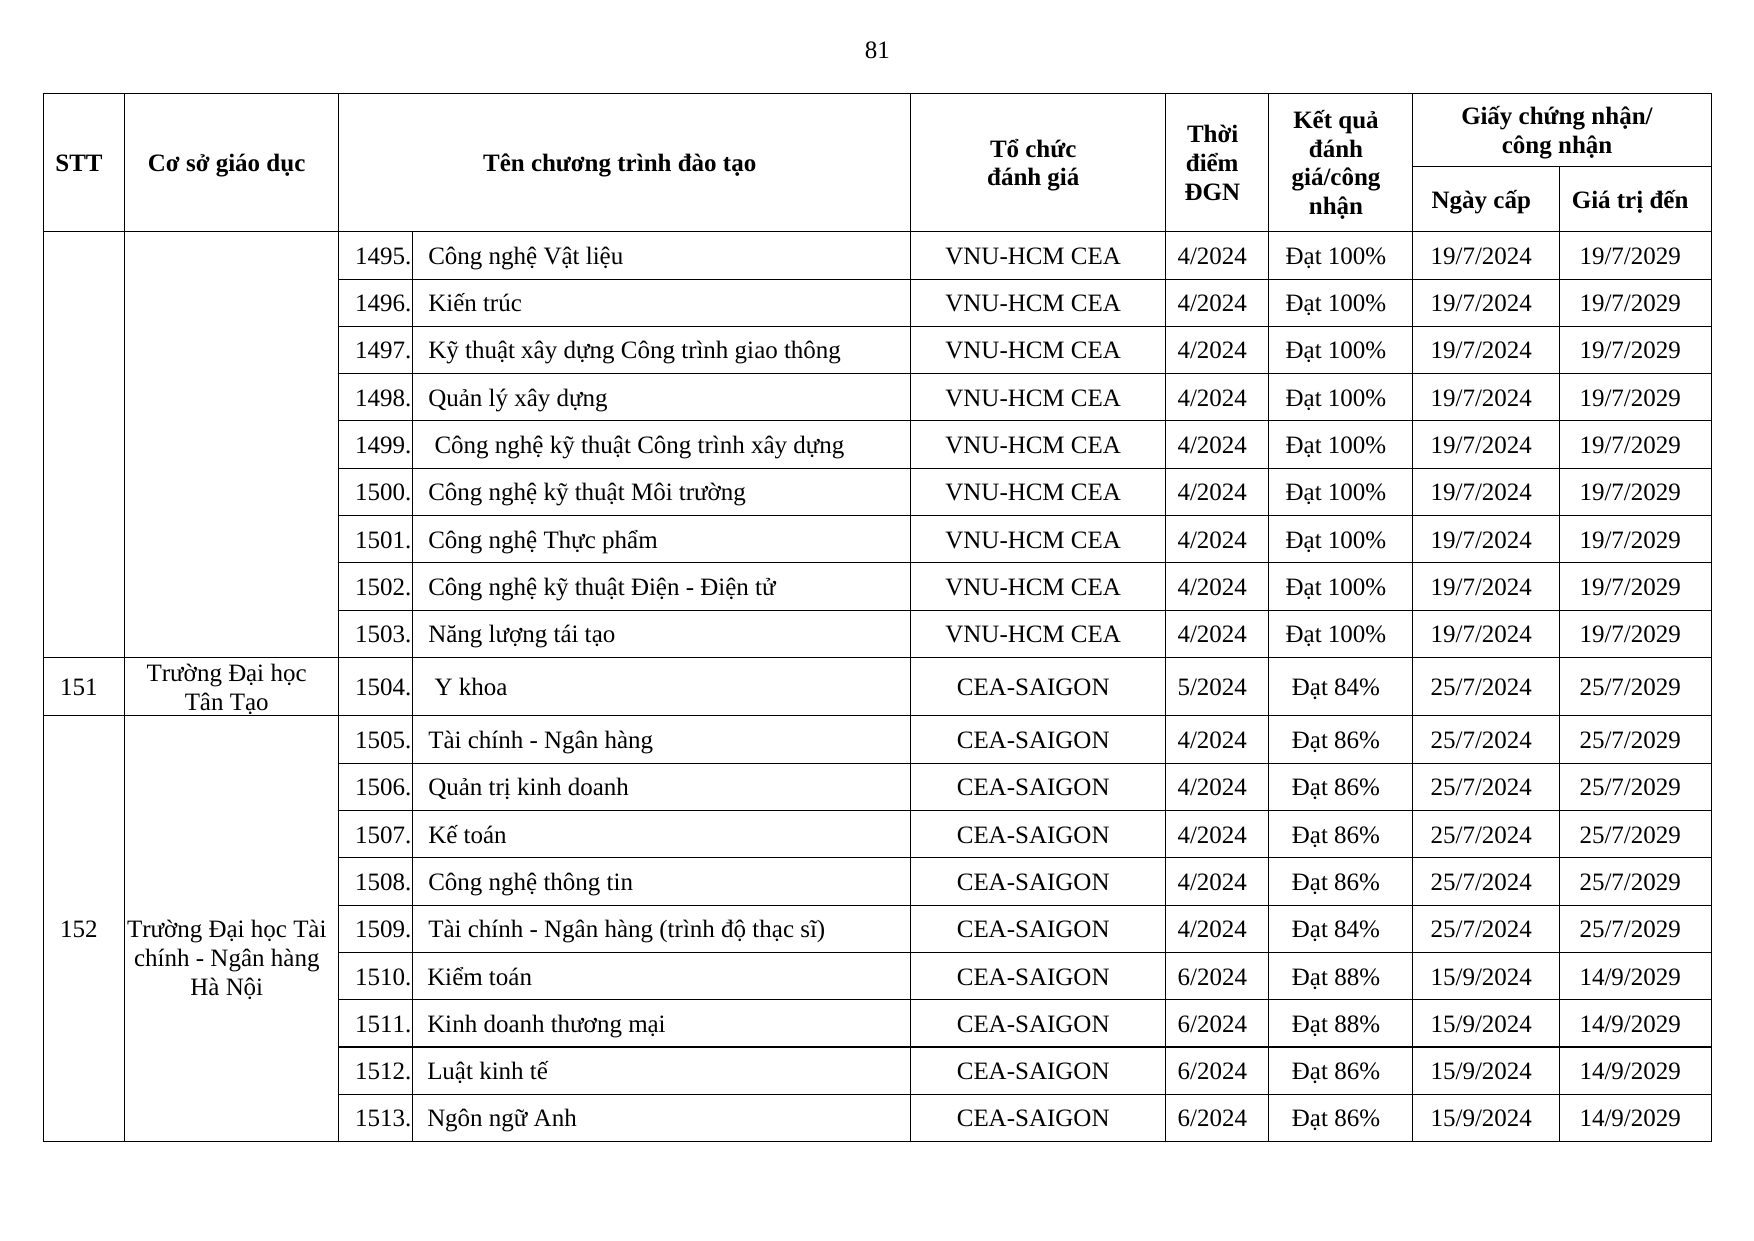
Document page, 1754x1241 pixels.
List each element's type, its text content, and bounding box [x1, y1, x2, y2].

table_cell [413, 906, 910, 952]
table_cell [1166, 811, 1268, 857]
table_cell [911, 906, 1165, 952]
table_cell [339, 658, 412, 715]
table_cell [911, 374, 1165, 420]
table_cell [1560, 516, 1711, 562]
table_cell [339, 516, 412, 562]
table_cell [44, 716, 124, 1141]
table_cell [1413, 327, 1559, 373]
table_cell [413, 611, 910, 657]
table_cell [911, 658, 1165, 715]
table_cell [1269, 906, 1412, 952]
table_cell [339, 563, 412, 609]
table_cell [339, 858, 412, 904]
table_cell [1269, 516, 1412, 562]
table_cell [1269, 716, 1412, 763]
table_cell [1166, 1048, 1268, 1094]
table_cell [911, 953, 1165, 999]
table_cell Giá trị đến [1560, 167, 1711, 231]
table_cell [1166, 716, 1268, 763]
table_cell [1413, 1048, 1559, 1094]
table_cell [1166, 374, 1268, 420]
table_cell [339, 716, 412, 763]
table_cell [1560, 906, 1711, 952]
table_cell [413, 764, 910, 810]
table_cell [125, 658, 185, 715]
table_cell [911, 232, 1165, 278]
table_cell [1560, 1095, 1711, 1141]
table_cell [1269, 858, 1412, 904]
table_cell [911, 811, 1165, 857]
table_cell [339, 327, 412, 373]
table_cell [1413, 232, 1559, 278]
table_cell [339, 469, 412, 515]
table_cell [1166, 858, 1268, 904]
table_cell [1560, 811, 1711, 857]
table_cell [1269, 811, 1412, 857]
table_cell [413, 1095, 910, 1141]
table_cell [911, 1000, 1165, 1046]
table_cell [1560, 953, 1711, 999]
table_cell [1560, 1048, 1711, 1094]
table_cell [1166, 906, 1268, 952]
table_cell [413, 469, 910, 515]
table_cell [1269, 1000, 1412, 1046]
table_header STT [44, 94, 124, 231]
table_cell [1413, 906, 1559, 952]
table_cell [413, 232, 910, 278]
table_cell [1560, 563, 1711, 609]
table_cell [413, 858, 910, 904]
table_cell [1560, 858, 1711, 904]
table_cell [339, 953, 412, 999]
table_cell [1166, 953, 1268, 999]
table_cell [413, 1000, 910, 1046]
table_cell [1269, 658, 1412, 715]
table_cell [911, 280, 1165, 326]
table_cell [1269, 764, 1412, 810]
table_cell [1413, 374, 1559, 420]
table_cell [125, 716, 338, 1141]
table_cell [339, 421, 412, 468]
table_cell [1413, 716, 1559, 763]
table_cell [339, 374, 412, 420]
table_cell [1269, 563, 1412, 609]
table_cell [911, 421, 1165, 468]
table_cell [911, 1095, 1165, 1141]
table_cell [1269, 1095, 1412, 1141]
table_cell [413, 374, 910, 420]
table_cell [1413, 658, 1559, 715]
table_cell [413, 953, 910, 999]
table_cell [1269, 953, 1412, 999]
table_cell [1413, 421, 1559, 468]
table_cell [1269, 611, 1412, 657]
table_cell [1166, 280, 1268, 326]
table_header Kết quả đánh giá/công nhận [1269, 94, 1412, 231]
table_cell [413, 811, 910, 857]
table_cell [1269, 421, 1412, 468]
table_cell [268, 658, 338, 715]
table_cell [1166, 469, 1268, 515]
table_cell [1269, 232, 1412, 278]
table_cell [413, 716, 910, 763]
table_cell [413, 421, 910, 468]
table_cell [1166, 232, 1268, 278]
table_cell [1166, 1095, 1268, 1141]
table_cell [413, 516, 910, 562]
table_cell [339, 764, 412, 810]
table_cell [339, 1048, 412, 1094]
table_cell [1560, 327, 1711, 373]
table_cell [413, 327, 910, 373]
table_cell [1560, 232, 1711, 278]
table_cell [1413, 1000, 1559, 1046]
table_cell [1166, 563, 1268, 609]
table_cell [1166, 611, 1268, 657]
table_cell Ngày cấp [1413, 167, 1559, 231]
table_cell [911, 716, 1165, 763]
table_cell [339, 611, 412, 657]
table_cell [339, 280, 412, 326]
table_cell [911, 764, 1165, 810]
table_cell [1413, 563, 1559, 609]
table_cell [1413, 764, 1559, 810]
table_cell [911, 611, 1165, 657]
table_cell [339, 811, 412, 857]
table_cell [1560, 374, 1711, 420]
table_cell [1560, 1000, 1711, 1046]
table_header Giấy chứng nhận/ công nhận [1413, 94, 1711, 166]
table_header Thời điểm ĐGN [1166, 94, 1268, 231]
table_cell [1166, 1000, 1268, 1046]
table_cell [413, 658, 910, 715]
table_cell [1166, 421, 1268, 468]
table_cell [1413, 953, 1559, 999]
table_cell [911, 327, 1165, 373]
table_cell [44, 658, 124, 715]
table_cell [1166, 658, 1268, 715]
table_header Cơ sở giáo dục [125, 94, 338, 231]
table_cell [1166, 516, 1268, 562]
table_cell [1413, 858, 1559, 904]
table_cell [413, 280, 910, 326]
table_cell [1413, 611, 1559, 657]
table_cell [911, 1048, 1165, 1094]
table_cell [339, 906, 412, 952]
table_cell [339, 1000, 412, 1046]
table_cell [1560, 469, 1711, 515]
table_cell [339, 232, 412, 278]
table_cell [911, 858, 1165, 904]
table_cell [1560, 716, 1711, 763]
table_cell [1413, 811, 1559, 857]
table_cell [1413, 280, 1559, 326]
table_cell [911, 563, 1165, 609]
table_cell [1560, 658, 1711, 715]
table_header Tên chương trình đào tạo [339, 94, 910, 231]
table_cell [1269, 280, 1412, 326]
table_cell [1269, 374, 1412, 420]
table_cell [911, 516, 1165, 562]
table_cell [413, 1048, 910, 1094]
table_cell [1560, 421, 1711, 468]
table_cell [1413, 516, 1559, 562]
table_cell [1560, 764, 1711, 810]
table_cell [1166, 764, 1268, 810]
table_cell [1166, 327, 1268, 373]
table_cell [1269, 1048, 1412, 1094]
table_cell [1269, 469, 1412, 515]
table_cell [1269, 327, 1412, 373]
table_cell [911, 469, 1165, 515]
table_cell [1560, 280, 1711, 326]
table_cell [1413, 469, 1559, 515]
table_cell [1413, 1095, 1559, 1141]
table_header Tổ chức đánh giá [911, 94, 1165, 231]
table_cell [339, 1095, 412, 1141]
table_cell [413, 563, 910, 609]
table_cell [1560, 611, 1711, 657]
